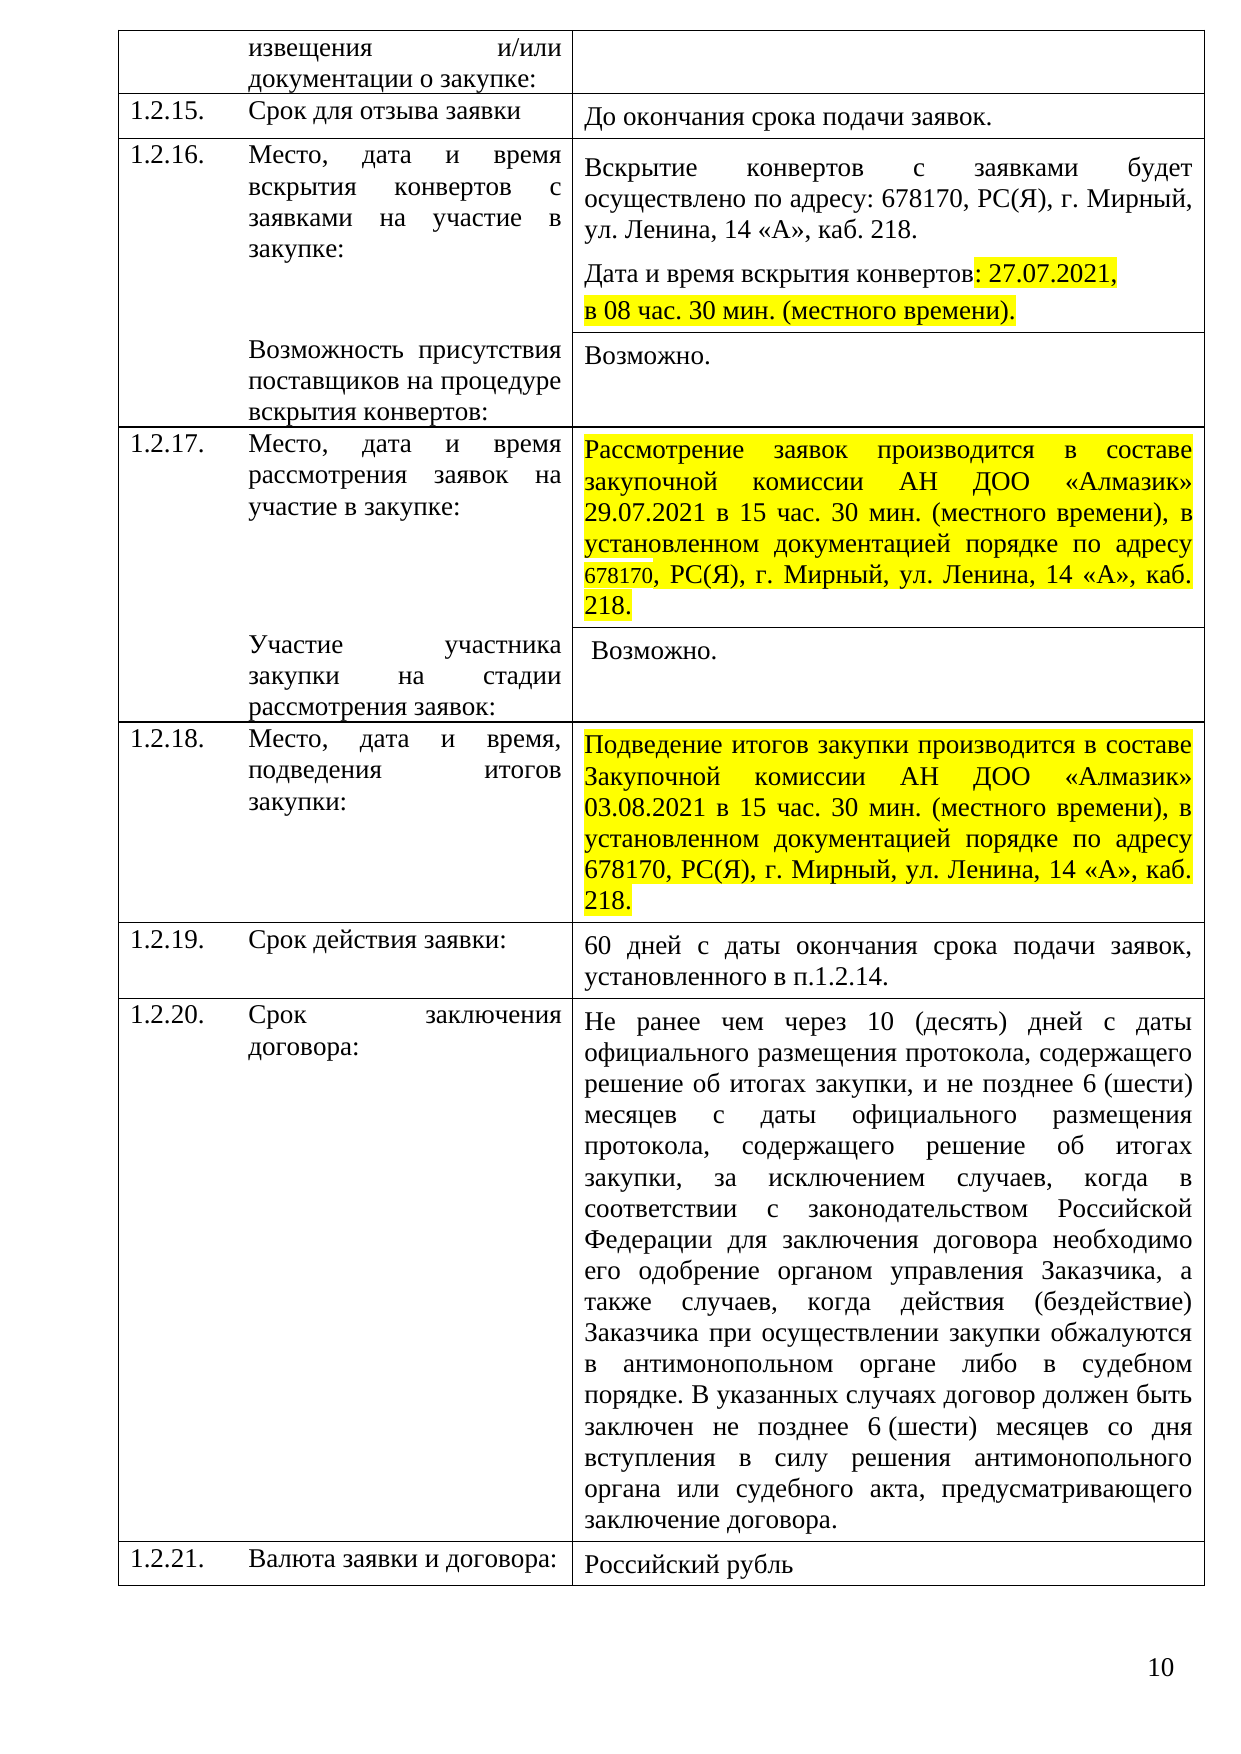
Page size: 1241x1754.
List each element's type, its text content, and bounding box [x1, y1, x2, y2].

table_cell Российский рубль [573, 1542, 1204, 1585]
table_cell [119, 31, 572, 93]
table_cell Участие участника закупки на стадии рассмотрения заявок: [119, 627, 572, 721]
table_cell Вскрытие конвертов с заявками будет осуществлено по адресу: 678170, РС(Я), г. Мирный, ул. Ленина, 14 «А», каб. 218. Дата и время вскрытия конвертов: 27.07.2021, в 08 час. 30 мин. (местного времени). [573, 139, 1204, 332]
table_cell Валюта заявки и договора: [119, 1542, 572, 1585]
table_cell Подведение итогов закупки производится в составе Закупочной комиссии АН ДОО «Алмазик» 03.08.2021 в 15 час. 30 мин. (местного времени), в установленном документацией порядке по адресу 678170, РС(Я), г. Мирный, ул. Ленина, 14 «А», каб. 218. [573, 723, 1204, 922]
table_cell Место, дата и время, подведения итогов закупки: [119, 723, 572, 922]
table_cell До окончания срока подачи заявок. [573, 94, 1204, 138]
table_cell Рассмотрение заявок производится в составе закупочной комиссии АН ДОО «Алмазик» 29.07.2021 в 15 час. 30 мин. (местного времени), в установленном документацией порядке по адресу 678170, РС(Я), г. Мирный, ул. Ленина, 14 «А», каб. 218. [573, 428, 1204, 627]
table_cell Срок заключения договора: [119, 999, 572, 1541]
table_cell Возможность присутствия поставщиков на процедуре вскрытия конвертов: [119, 332, 572, 426]
table_cell Срок для отзыва заявки [119, 94, 572, 138]
table_cell 60 дней с даты окончания срока подачи заявок, установленного в п.1.2.14. [573, 923, 1204, 998]
table_cell Не ранее чем через 10 (десять) дней с даты официального размещения протокола, содержащего решение об итогах закупки, и не позднее 6 (шести) месяцев с даты официального размещения протокола, содержащего решение об итогах закупки, за исключением случаев, когда в соответствии с законодательством Российской Федерации для заключения договора необходимо его одобрение органом управления Заказчика, а также случаев, когда действия (бездействие) Заказчика при осуществлении закупки обжалуются в антимонопольном органе либо в судебном порядке. В указанных случаях договор должен быть заключен не позднее 6 (шести) месяцев со дня вступления в силу решения антимонопольного органа или судебного акта, предусматривающего заключение договора. [573, 999, 1204, 1541]
table_cell Место, дата и время рассмотрения заявок на участие в закупке: [119, 428, 572, 627]
table_cell Место, дата и время вскрытия конвертов с заявками на участие в закупке: [119, 139, 572, 332]
table_cell Возможно. [573, 628, 1204, 721]
table_cell Возможно. [573, 333, 1204, 426]
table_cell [573, 31, 1204, 93]
table_cell Срок действия заявки: [119, 923, 572, 998]
